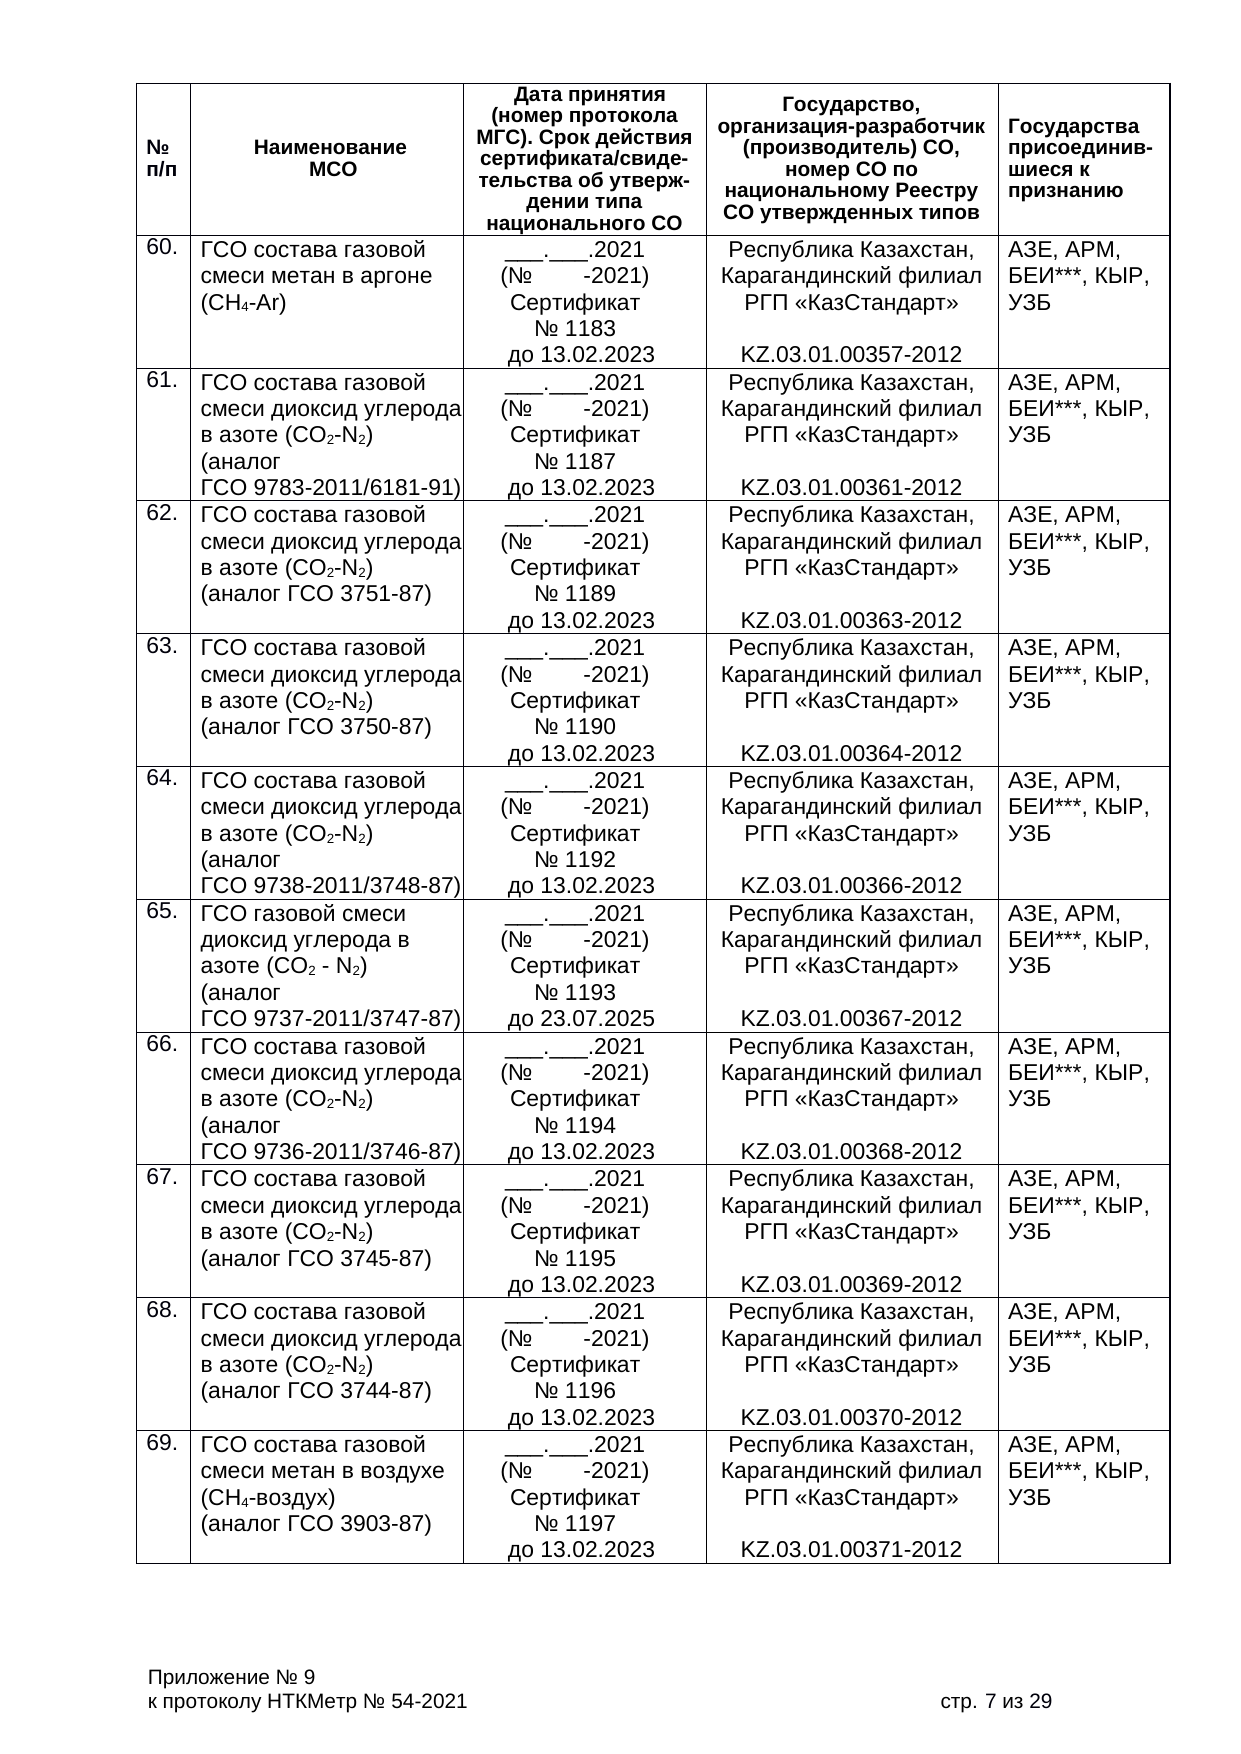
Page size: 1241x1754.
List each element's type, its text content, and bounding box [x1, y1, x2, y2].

table_cell ГСО состава газовой смеси метан в аргоне (СН4-Ar) [191, 236, 463, 367]
table_header Государства присоединив-шиеся к признанию [999, 84, 1169, 235]
table_cell ГСО состава газовой смеси диоксид углерода в азоте (СО2-N2) (аналог ГСО 3750-87) [191, 634, 463, 766]
table_cell [137, 1033, 190, 1164]
table_cell [137, 236, 190, 367]
table_cell ___.___.2021 (№ -2021) Сертификат № 1187 до 13.02.2023 [464, 369, 706, 500]
table_cell Республика Казахстан, Карагандинский филиал РГП «КазСтандарт» KZ.03.01.00357-2012 [707, 236, 998, 367]
table_cell ___.___.2021 (№ -2021) Сертификат № 1183 до 13.02.2023 [464, 236, 706, 367]
table_cell ___.___.2021 (№ -2021) Сертификат № 1190 до 13.02.2023 [464, 634, 706, 766]
table_cell [137, 634, 190, 766]
table_cell ГСО состава газовой смеси диоксид углерода в азоте (СО2-N2) (аналог ГСО 3745-87) [191, 1165, 463, 1297]
table_cell АЗЕ, АРМ, БЕИ***, КЫР, УЗБ [999, 501, 1169, 633]
table_cell ГСО состава газовой смеси метан в воздухе (СН4-воздух) (аналог ГСО 3903-87) [191, 1431, 463, 1563]
table_cell ___.___.2021 (№ -2021) Сертификат № 1192 до 13.02.2023 [464, 767, 706, 899]
table_cell Республика Казахстан, Карагандинский филиал РГП «КазСтандарт» KZ.03.01.00369-2012 [707, 1165, 998, 1297]
table_cell ___.___.2021 (№ -2021) Сертификат № 1194 до 13.02.2023 [464, 1033, 706, 1164]
table_cell ___.___.2021 (№ -2021) Сертификат № 1195 до 13.02.2023 [464, 1165, 706, 1297]
table_cell ___.___.2021 (№ -2021) Сертификат № 1193 до 23.07.2025 [464, 900, 706, 1032]
table_cell [137, 900, 190, 1032]
table_cell АЗЕ, АРМ, БЕИ***, КЫР, УЗБ [999, 369, 1169, 500]
table_cell ГСО состава газовой смеси диоксид углерода в азоте (СО2-N2) (аналог ГСО 3751-87) [191, 501, 463, 633]
table_cell [137, 1431, 190, 1563]
table_cell Республика Казахстан, Карагандинский филиал РГП «КазСтандарт» KZ.03.01.00368-2012 [707, 1033, 998, 1164]
table_cell [137, 501, 190, 633]
table_cell АЗЕ, АРМ, БЕИ***, КЫР, УЗБ [999, 900, 1169, 1032]
table_cell ГСО газовой смеси диоксид углерода в азоте (CO2 - N2) (аналог ГСО 9737-2011/3747-87) [191, 900, 463, 1032]
table_header Наименование МСО [191, 84, 463, 235]
table_cell Республика Казахстан, Карагандинский филиал РГП «КазСтандарт» KZ.03.01.00364-2012 [707, 634, 998, 766]
table_header Дата принятия (номер протокола МГС). Срок действия сертификата/свиде-тельства об утверж-дении типа национального СО [464, 84, 706, 235]
table_cell ___.___.2021 (№ -2021) Сертификат № 1197 до 13.02.2023 [464, 1431, 706, 1563]
table_cell [137, 767, 190, 899]
table_cell Республика Казахстан, Карагандинский филиал РГП «КазСтандарт» KZ.03.01.00371-2012 [707, 1431, 998, 1563]
table_cell ___.___.2021 (№ -2021) Сертификат № 1196 до 13.02.2023 [464, 1298, 706, 1430]
table_cell ГСО состава газовой смеси диоксид углерода в азоте (СО2-N2) (аналог ГСО 9783-2011/6181-91) [191, 369, 463, 500]
table_header Государство, организация-разработчик (производитель) СО, номер СО по национальному Реестру СО утвержденных типов [707, 84, 998, 235]
table_cell [137, 1165, 190, 1297]
table_cell АЗЕ, АРМ, БЕИ***, КЫР, УЗБ [999, 1033, 1169, 1164]
table_cell Республика Казахстан, Карагандинский филиал РГП «КазСтандарт» KZ.03.01.00363-2012 [707, 501, 998, 633]
table_header № п/п [137, 84, 190, 235]
table_cell АЗЕ, АРМ, БЕИ***, КЫР, УЗБ [999, 634, 1169, 766]
table_cell АЗЕ, АРМ, БЕИ***, КЫР, УЗБ [999, 1298, 1169, 1430]
table_cell Республика Казахстан, Карагандинский филиал РГП «КазСтандарт» KZ.03.01.00361-2012 [707, 369, 998, 500]
table_cell ГСО состава газовой смеси диоксид углерода в азоте (СО2-N2) (аналог ГСО 9738-2011/3748-87) [191, 767, 463, 899]
table_cell [137, 1298, 190, 1430]
table_cell ГСО состава газовой смеси диоксид углерода в азоте (СО2-N2) (аналог ГСО 9736-2011/3746-87) [191, 1033, 463, 1164]
table_cell ГСО состава газовой смеси диоксид углерода в азоте (СО2-N2) (аналог ГСО 3744-87) [191, 1298, 463, 1430]
table_cell АЗЕ, АРМ, БЕИ***, КЫР, УЗБ [999, 1165, 1169, 1297]
table_cell ___.___.2021 (№ -2021) Сертификат № 1189 до 13.02.2023 [464, 501, 706, 633]
table_cell АЗЕ, АРМ, БЕИ***, КЫР, УЗБ [999, 767, 1169, 899]
table_cell АЗЕ, АРМ, БЕИ***, КЫР, УЗБ [999, 236, 1169, 367]
table_cell Республика Казахстан, Карагандинский филиал РГП «КазСтандарт» KZ.03.01.00370-2012 [707, 1298, 998, 1430]
table_cell АЗЕ, АРМ, БЕИ***, КЫР, УЗБ [999, 1431, 1169, 1563]
table_cell [137, 369, 190, 500]
table_cell Республика Казахстан, Карагандинский филиал РГП «КазСтандарт» KZ.03.01.00367-2012 [707, 900, 998, 1032]
table_cell Республика Казахстан, Карагандинский филиал РГП «КазСтандарт» KZ.03.01.00366-2012 [707, 767, 998, 899]
